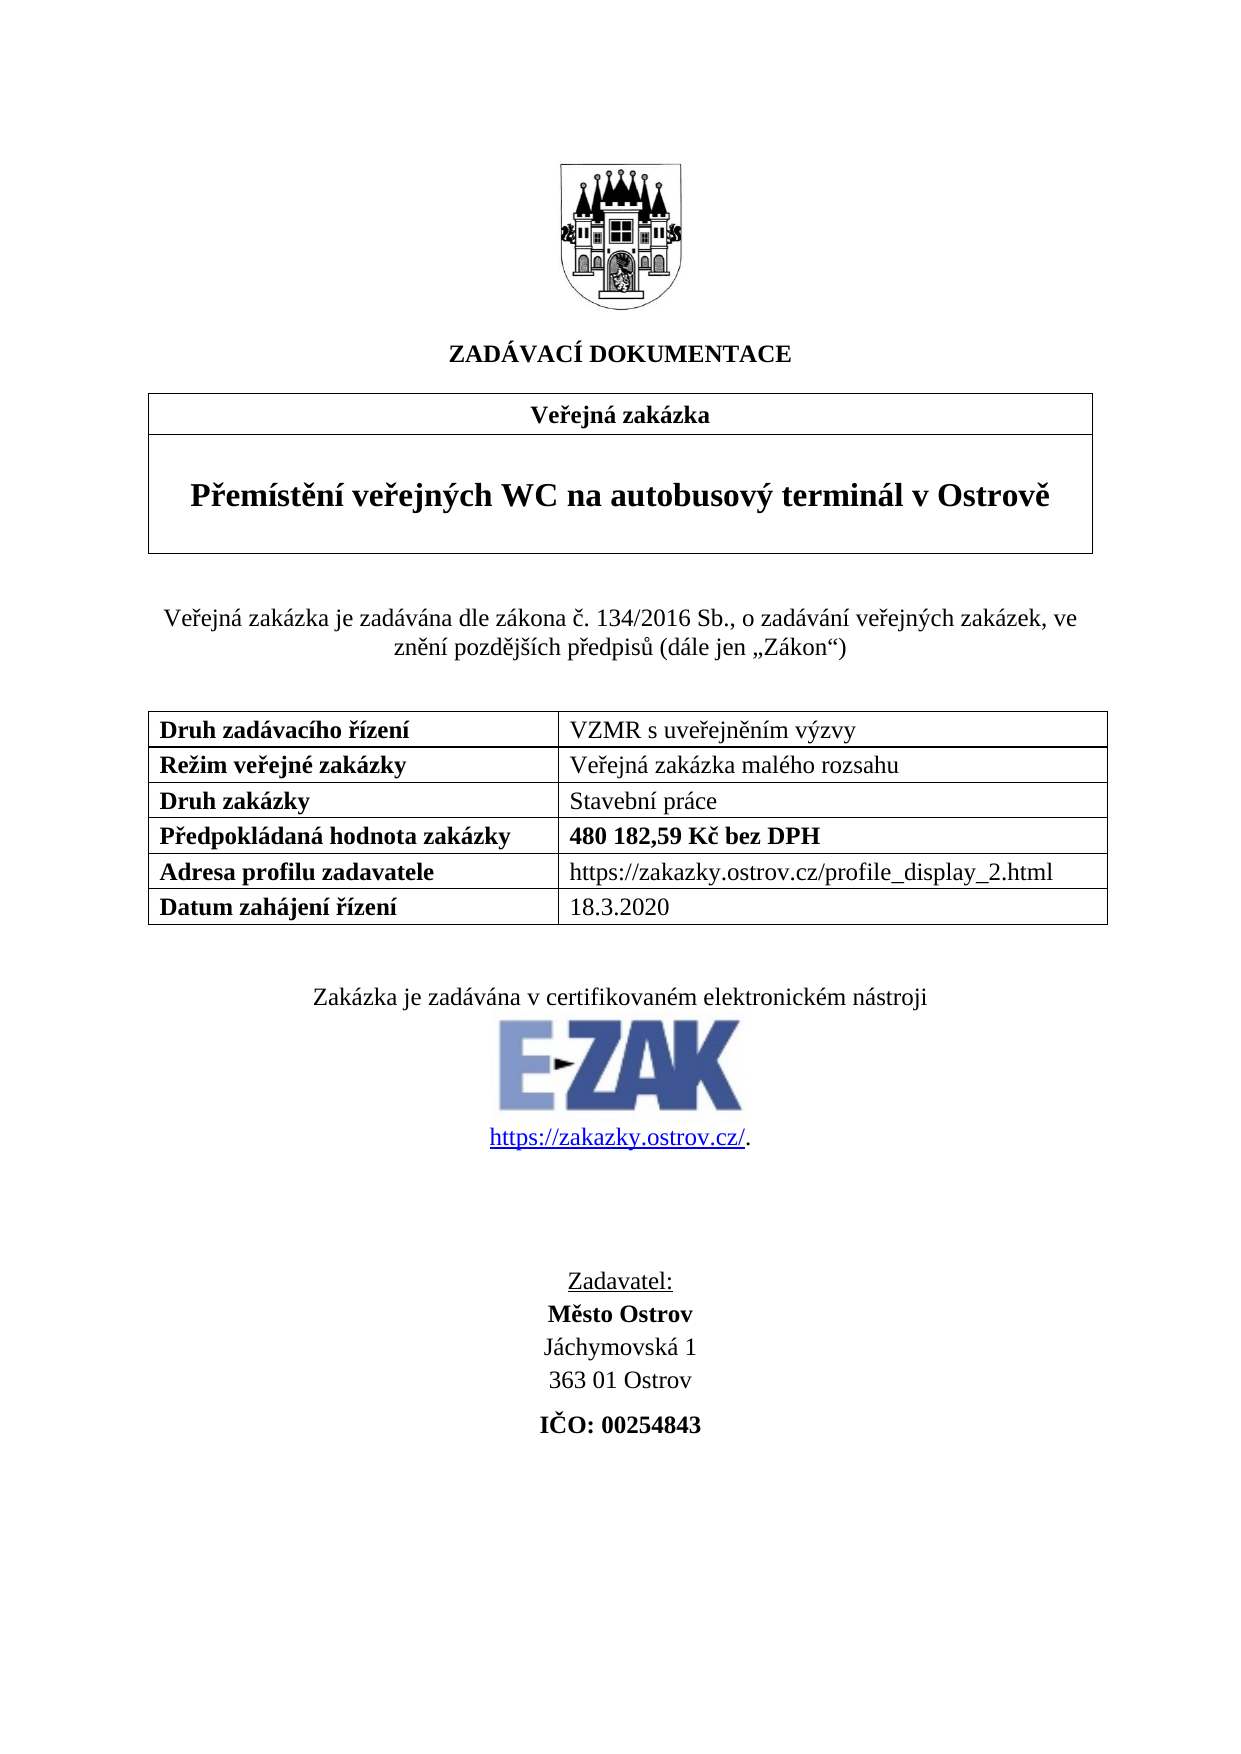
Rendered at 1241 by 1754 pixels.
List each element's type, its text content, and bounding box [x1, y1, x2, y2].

text Zakázka je zadávána v certifikovaném elektronickém nástroji [148, 982, 1093, 1011]
table_header VZMR s uveřejněním výzvy [559, 712, 1107, 746]
table_cell Datum zahájení řízení [149, 889, 558, 923]
table_cell Adresa profilu zadavatele [149, 854, 558, 888]
table_cell Přemístění veřejných WC na autobusový terminál v Ostrově [149, 435, 1092, 552]
text Veřejná zakázka je zadávána dle zákona č. 134/2016 Sb., o zadávání veřejných zakázek, ve znění pozdějších předpisů (dále jen „Zákon“) [148, 603, 1093, 661]
text https://zakazky.ostrov.cz/. [148, 1122, 1093, 1151]
table_header Veřejná zakázka [149, 394, 1092, 434]
table_cell Předpokládaná hodnota zakázky [149, 818, 558, 853]
table_cell https://zakazky.ostrov.cz/profile_display_2.html [559, 854, 1107, 888]
table_cell 480 182,59 Kč bez DPH [559, 818, 1107, 853]
table_cell Druh zakázky [149, 783, 558, 817]
text Zadavatel: [148, 1266, 1093, 1295]
table_cell Režim veřejné zakázky [149, 748, 558, 782]
picture [491, 1010, 750, 1123]
table_cell 18.3.2020 [559, 889, 1107, 923]
table_cell Veřejná zakázka malého rozsahu [559, 748, 1107, 782]
picture [552, 158, 689, 315]
text Město Ostrov Jáchymovská 1 363 01 Ostrov [148, 1299, 1093, 1394]
text IČO: 00254843 [148, 1411, 1093, 1439]
table_header Druh zadávacího řízení [149, 712, 558, 746]
title ZADÁVACÍ DOKUMENTACE [148, 339, 1093, 368]
table_cell Stavební práce [559, 783, 1107, 817]
